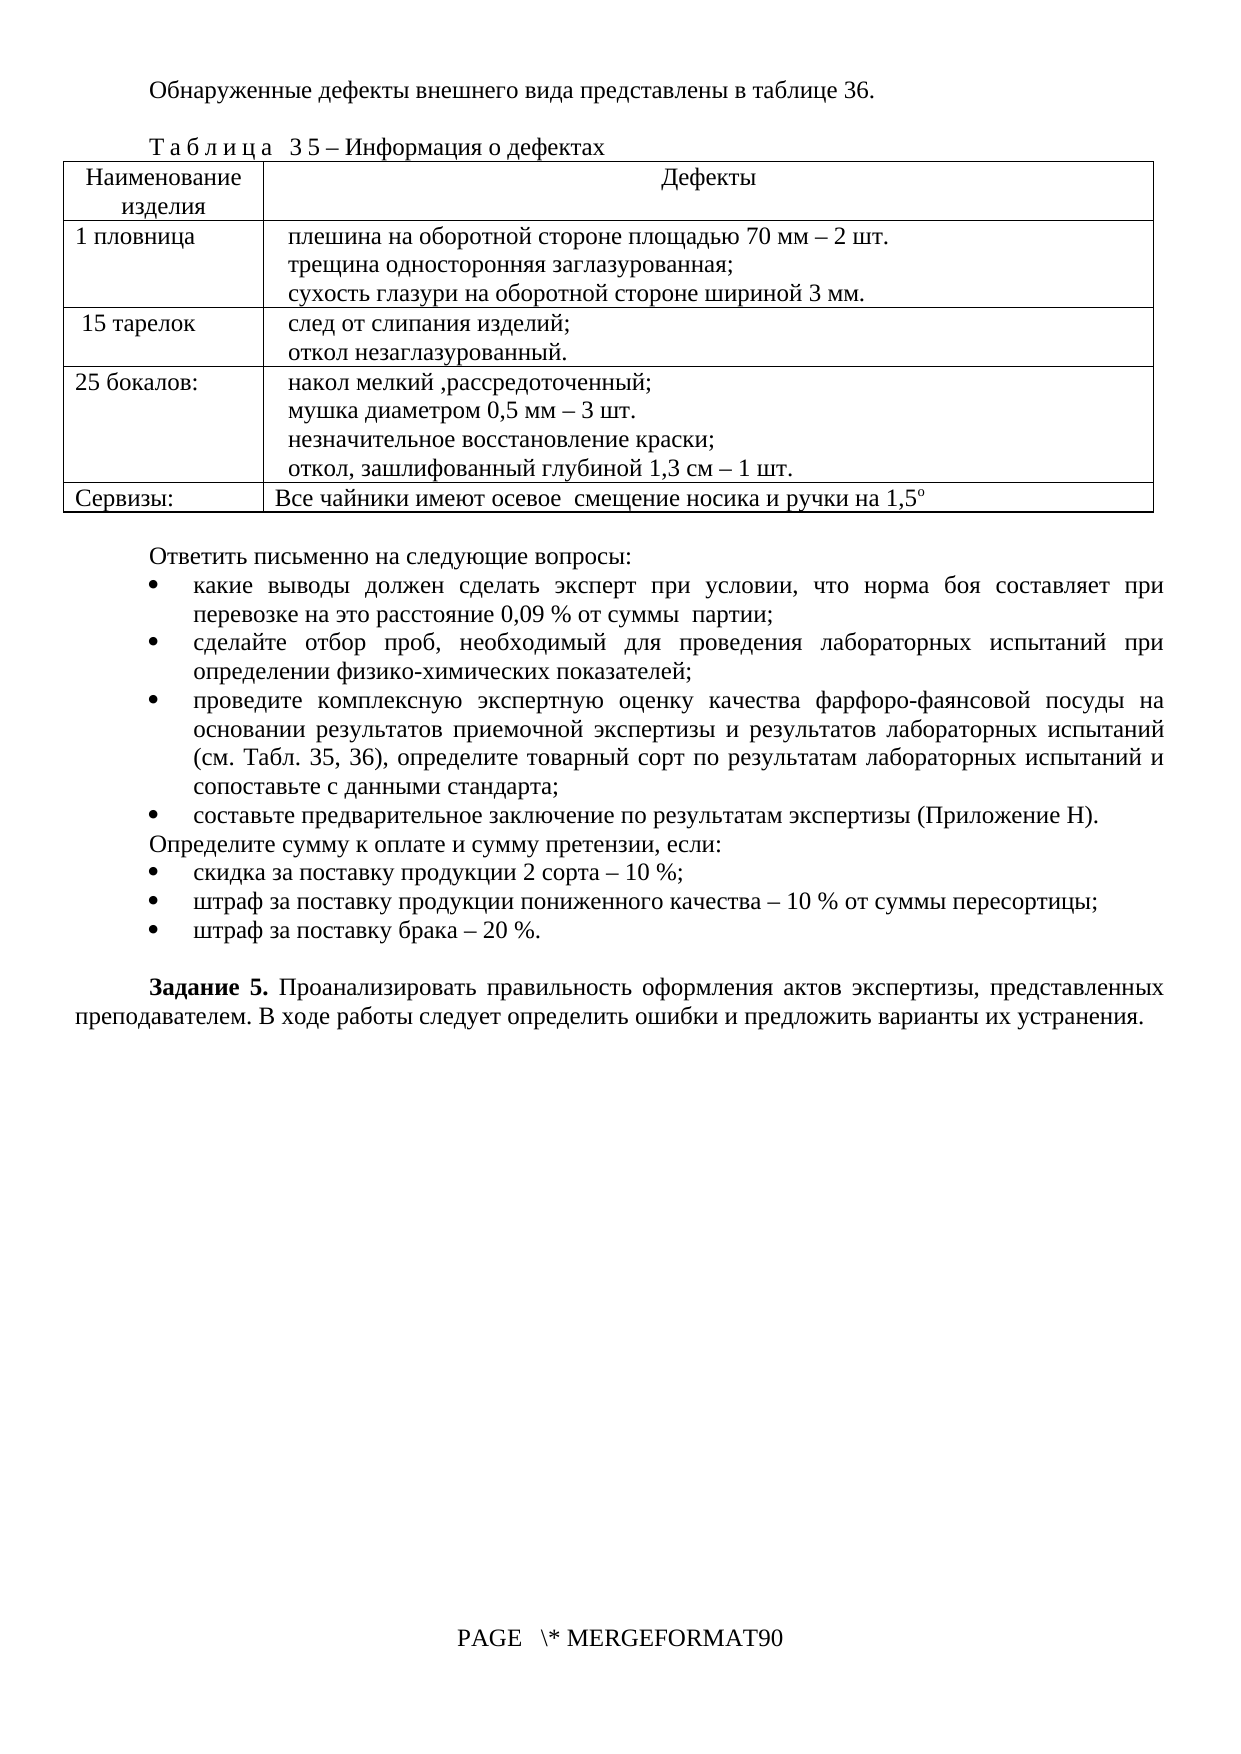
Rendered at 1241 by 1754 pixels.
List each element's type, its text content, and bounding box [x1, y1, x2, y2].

list сделайте отбор проб, необходимый для проведения лабораторных испытаний при определении физико-химических показателей; [149, 627, 1165, 685]
text Ответить письменно на следующие вопросы: [75, 541, 1165, 570]
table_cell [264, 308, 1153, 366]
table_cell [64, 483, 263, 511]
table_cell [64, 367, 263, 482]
list штраф за поставку брака – 20 %. [149, 915, 1165, 944]
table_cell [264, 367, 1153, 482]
text Задание 5. Проанализировать правильность оформления актов экспертизы, представленных преподавателем. В ходе работы следует определить ошибки и предложить варианты их устранения. [75, 972, 1165, 1030]
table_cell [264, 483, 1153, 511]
list скидка за поставку продукции 2 сорта – 10 %; [149, 857, 1165, 886]
list какие выводы должен сделать эксперт при условии, что норма боя составляет при перевозке на это расстояние 0,09 % от суммы партии; [149, 570, 1165, 627]
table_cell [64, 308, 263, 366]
text Обнаруженные дефекты внешнего вида представлены в таблице 36. [75, 75, 1165, 104]
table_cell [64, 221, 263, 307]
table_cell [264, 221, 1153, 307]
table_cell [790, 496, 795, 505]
list проведите комплексную экспертную оценку качества фарфоро-фаянсовой посуды на основании результатов приемочной экспертизы и результатов лабораторных испытаний (см. Табл. 35, 36), определите товарный сорт по результатам лабораторных испытаний и сопоставьте с данными стандарта; [149, 685, 1165, 800]
list составьте предварительное заключение по результатам экспертизы (Приложение Н). [149, 800, 1165, 829]
text Таблица 35– Информация о дефектах [75, 132, 1165, 161]
list штраф за поставку продукции пониженного качества – 10 % от суммы пересортицы; [149, 886, 1165, 915]
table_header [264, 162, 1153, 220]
text Определите сумму к оплате и сумму претензии, если: [112, 829, 1165, 857]
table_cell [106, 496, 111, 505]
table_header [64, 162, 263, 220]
